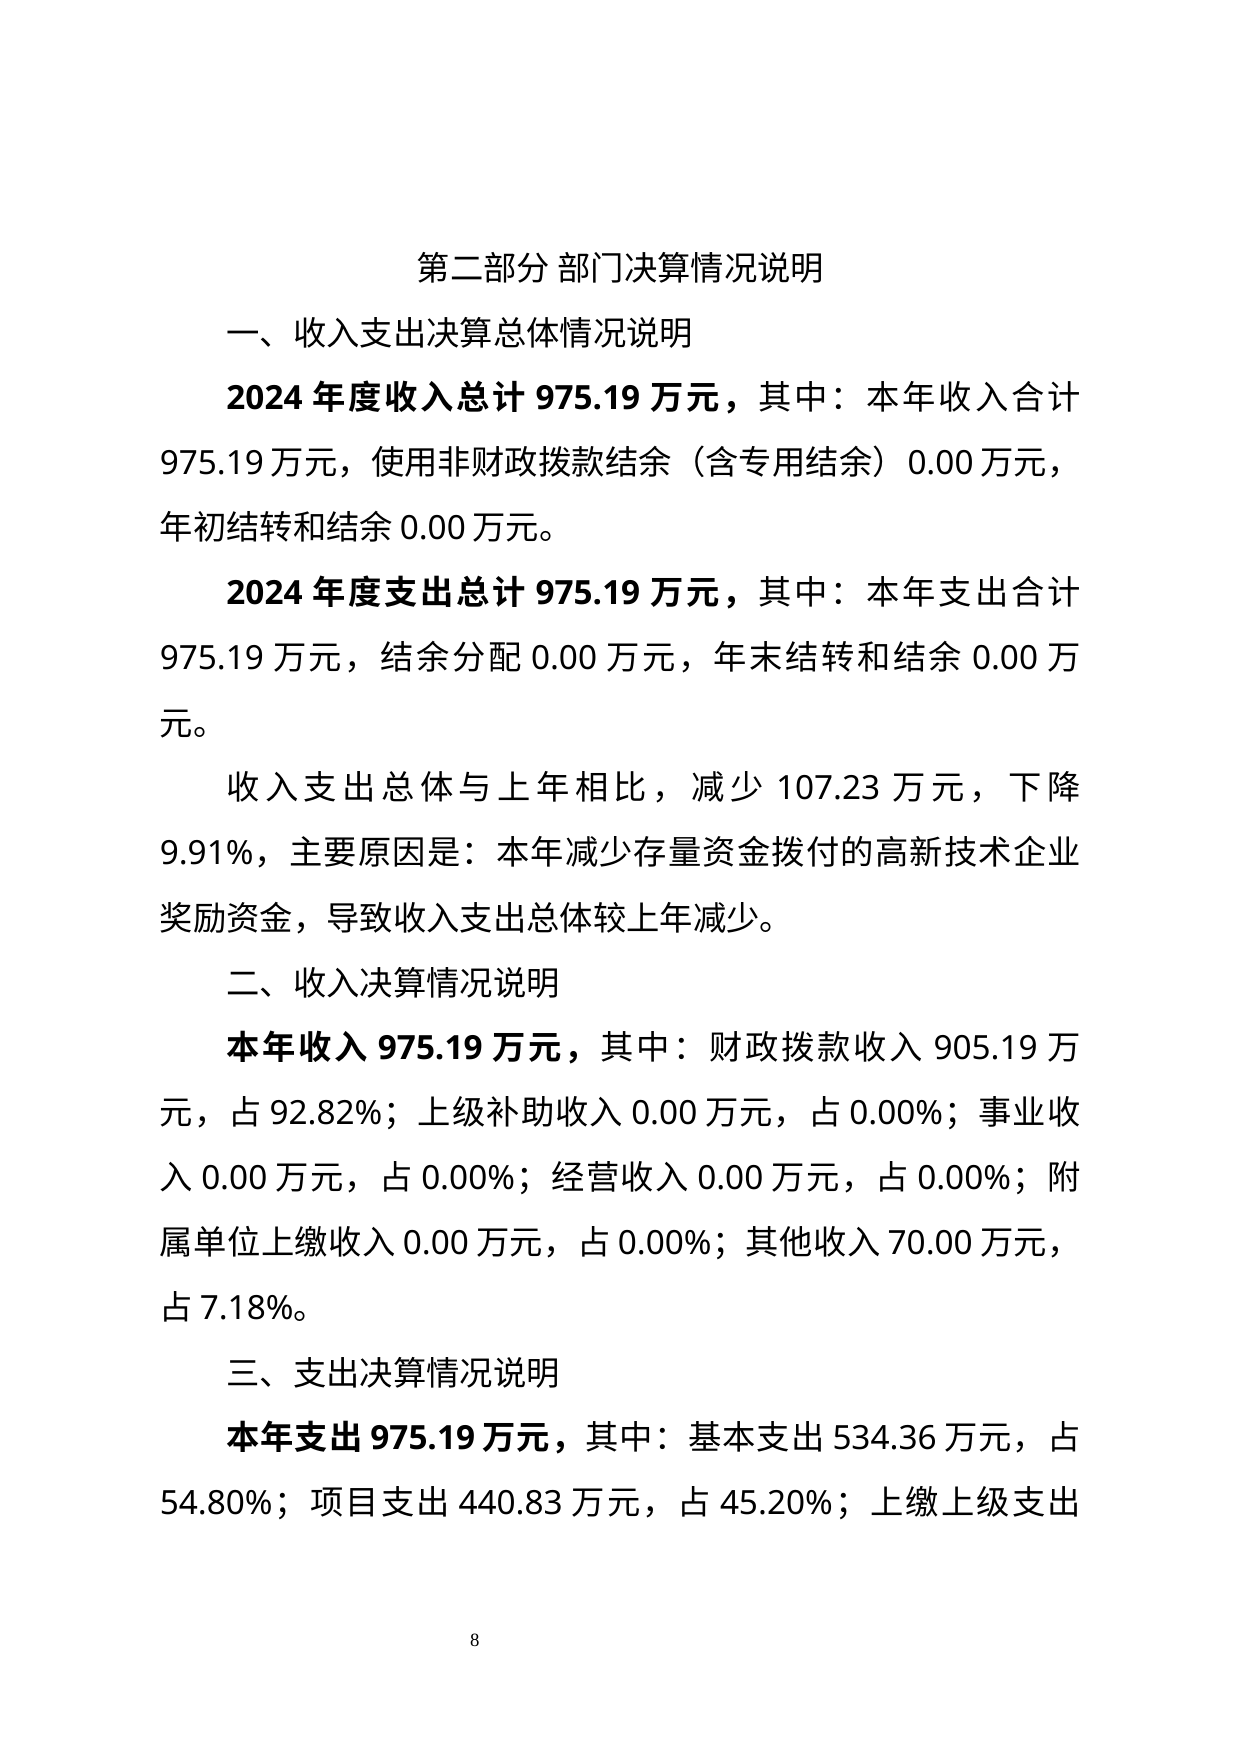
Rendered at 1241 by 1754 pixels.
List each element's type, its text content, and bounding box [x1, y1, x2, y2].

text 二、收入决算情况说明 [159, 948, 1081, 1013]
text 2024年度支出总计975.19万元，其中：本年支出合计975.19万元，结余分配0.00万元，年末结转和结余0.00万元。 [159, 558, 1081, 753]
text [159, 1403, 1081, 1533]
text 收入支出总体与上年相比，减少107.23万元，下降9.91%，主要原因是：本年减少存量资金拨付的高新技术企业奖励资金，导致收入支出总体较上年减少。 [159, 753, 1081, 948]
text 三、支出决算情况说明 [159, 1338, 1081, 1403]
text 第二部分 部门决算情况说明 [159, 233, 1081, 298]
text 一、收入支出决算总体情况说明 [159, 298, 1081, 363]
text 本年收入975.19万元，其中：财政拨款收入905.19万元，占92.82%；上级补助收入0.00万元，占0.00%；事业收入0.00万元，占0.00%；经营收入0.00万元，占0.00%；附属单位上缴收入0.00万元，占0.00%；其他收入70.00万元，占7.18%。 [159, 1013, 1081, 1338]
text 2024年度收入总计975.19万元，其中：本年收入合计975.19万元，使用非财政拨款结余（含专用结余）0.00万元，年初结转和结余0.00万元。 [159, 363, 1081, 558]
